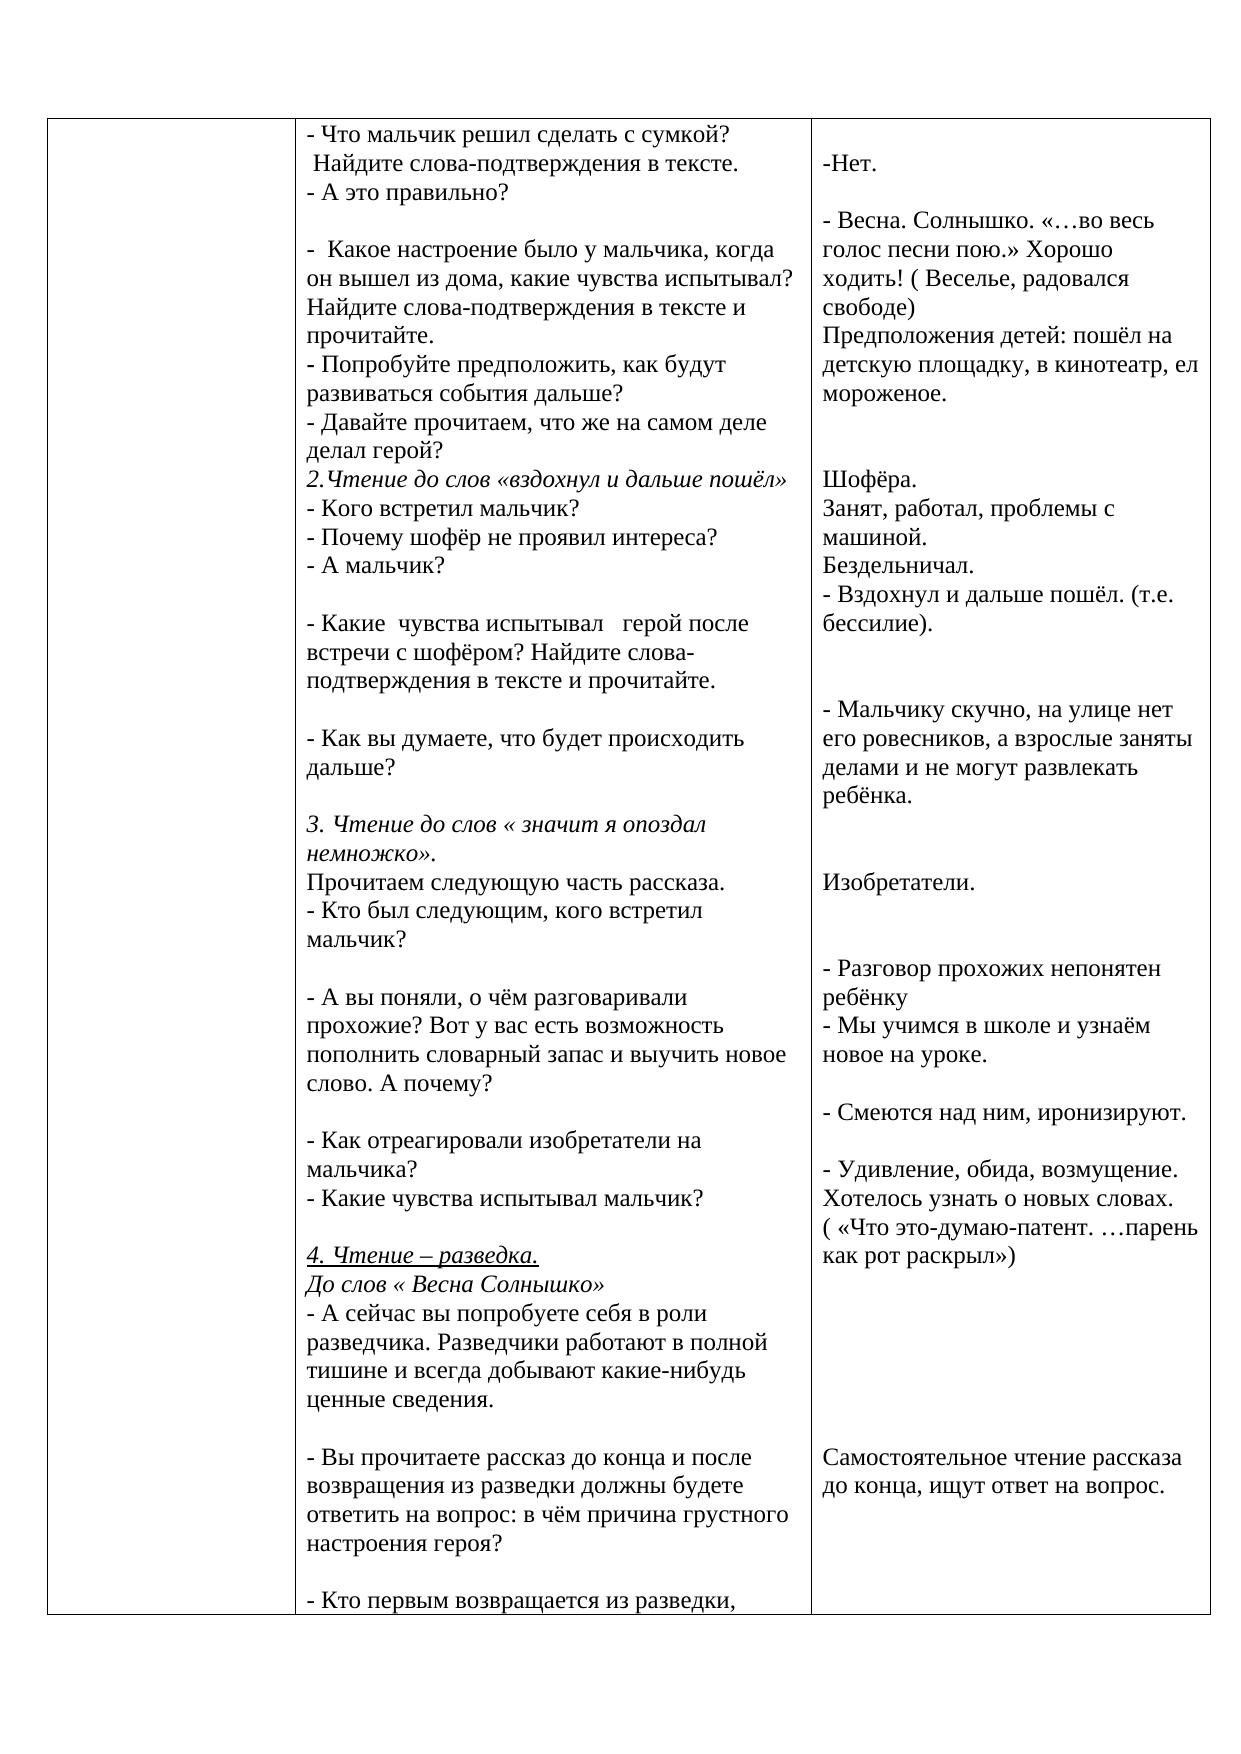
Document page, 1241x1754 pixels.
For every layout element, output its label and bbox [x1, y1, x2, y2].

table_cell [48, 119, 295, 1614]
table_cell [812, 119, 1210, 1614]
table_cell [296, 119, 811, 1614]
